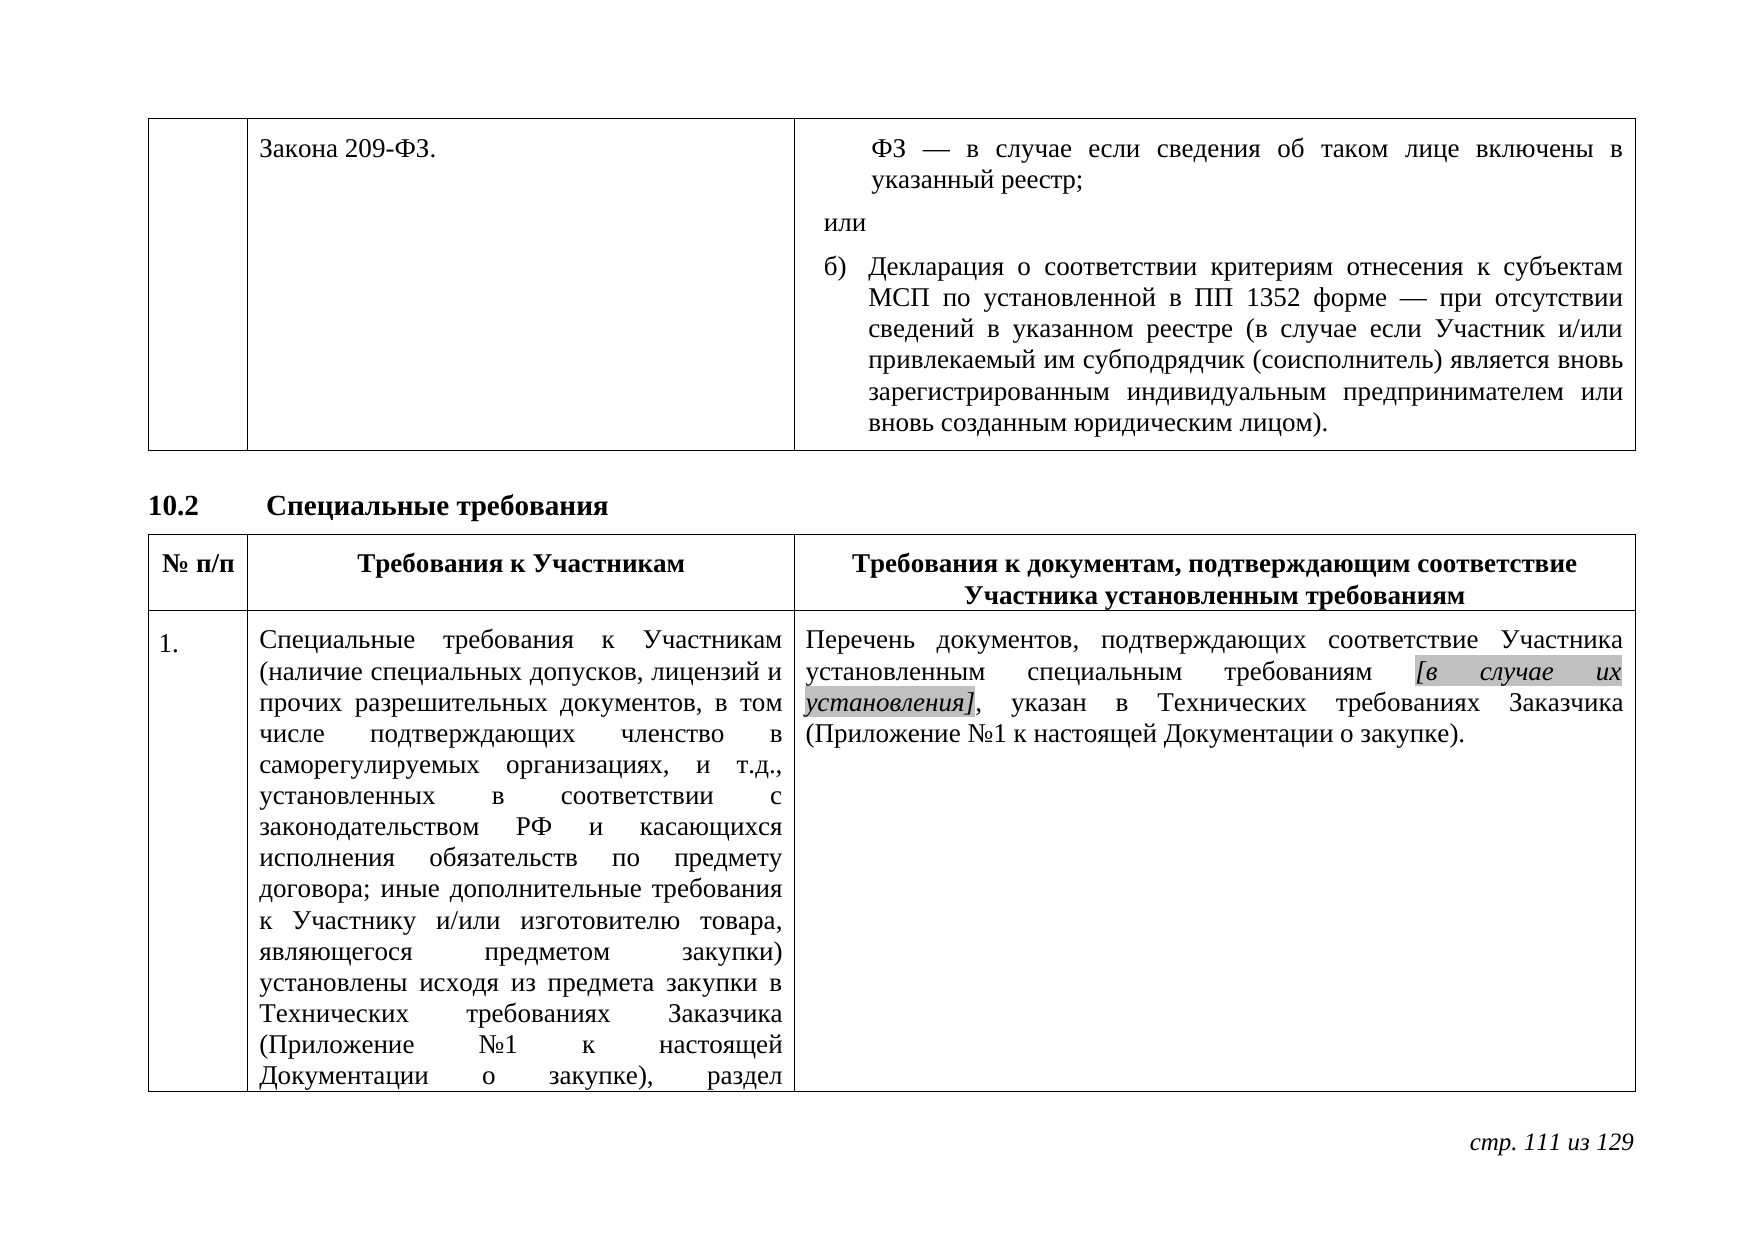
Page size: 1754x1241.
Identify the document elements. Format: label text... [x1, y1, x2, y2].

table_header Требования к Участникам [248, 535, 794, 610]
table_header Требования к документам, подтверждающим соответствие Участника установленным требованиям [795, 535, 1635, 610]
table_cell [795, 119, 1635, 449]
table_cell [149, 611, 247, 1091]
table_cell [149, 119, 247, 449]
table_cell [795, 611, 1635, 1091]
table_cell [248, 611, 794, 1091]
table_header № п/п [149, 535, 247, 610]
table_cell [248, 119, 794, 449]
subtitle Специальные требования [148, 488, 1636, 522]
